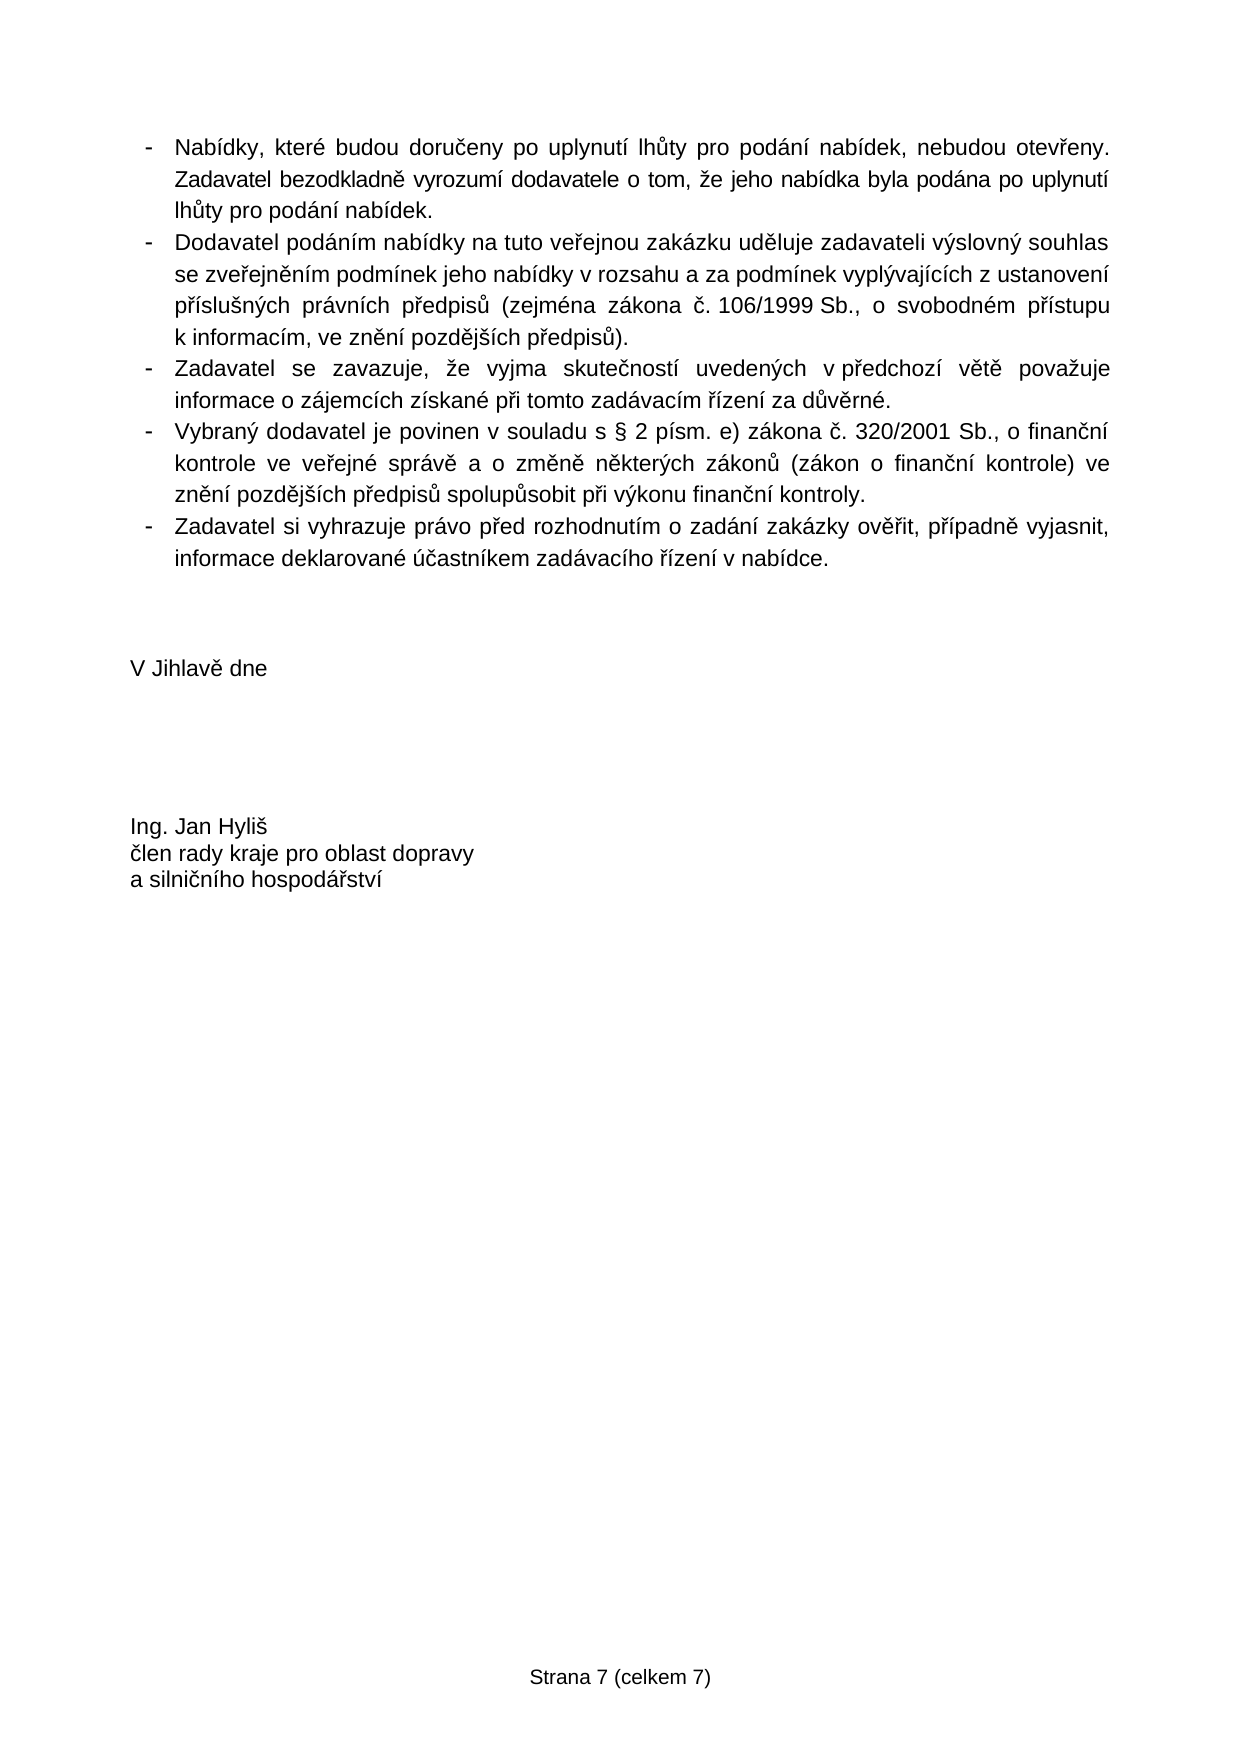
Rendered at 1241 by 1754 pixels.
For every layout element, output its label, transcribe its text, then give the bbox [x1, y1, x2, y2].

list Nabídky, které budou doručeny po uplynutí lhůty pro podání nabídek, nebudou otevřeny. Zadavatel bezodkladně vyrozumí dodavatele o tom, že jeho nabídka byla podána po uplynutí lhůty pro podání nabídek. [145, 134, 1110, 224]
text V Jihlavě dne [130, 655, 1110, 682]
list Vybraný dodavatel je povinen v souladu s § 2 písm. e) zákona č. 320/2001 Sb., o finanční kontrole ve veřejné správě a o změně některých zákonů (zákon o finanční kontrole) ve znění pozdějších předpisů spolupůsobit při výkonu finanční kontroly. [145, 418, 1110, 508]
list Zadavatel si vyhrazuje právo před rozhodnutím o zadání zakázky ověřit, případně vyjasnit, informace deklarované účastníkem zadávacího řízení v nabídce. [145, 513, 1110, 571]
text Ing. Jan Hyliš [130, 813, 1110, 840]
text a silničního hospodářství [130, 866, 1110, 892]
text člen rady kraje pro oblast dopravy [130, 840, 1110, 866]
list Dodavatel podáním nabídky na tuto veřejnou zakázku uděluje zadavateli výslovný souhlas se zveřejněním podmínek jeho nabídky v rozsahu a za podmínek vyplývajících z ustanovení příslušných právních předpisů (zejména zákona č. 106/1999 Sb., o svobodném přístupu k informacím, ve znění pozdějších předpisů). [145, 229, 1110, 350]
list Zadavatel se zavazuje, že vyjma skutečností uvedených v předchozí větě považuje informace o zájemcích získané při tomto zadávacím řízení za důvěrné. [145, 355, 1110, 413]
